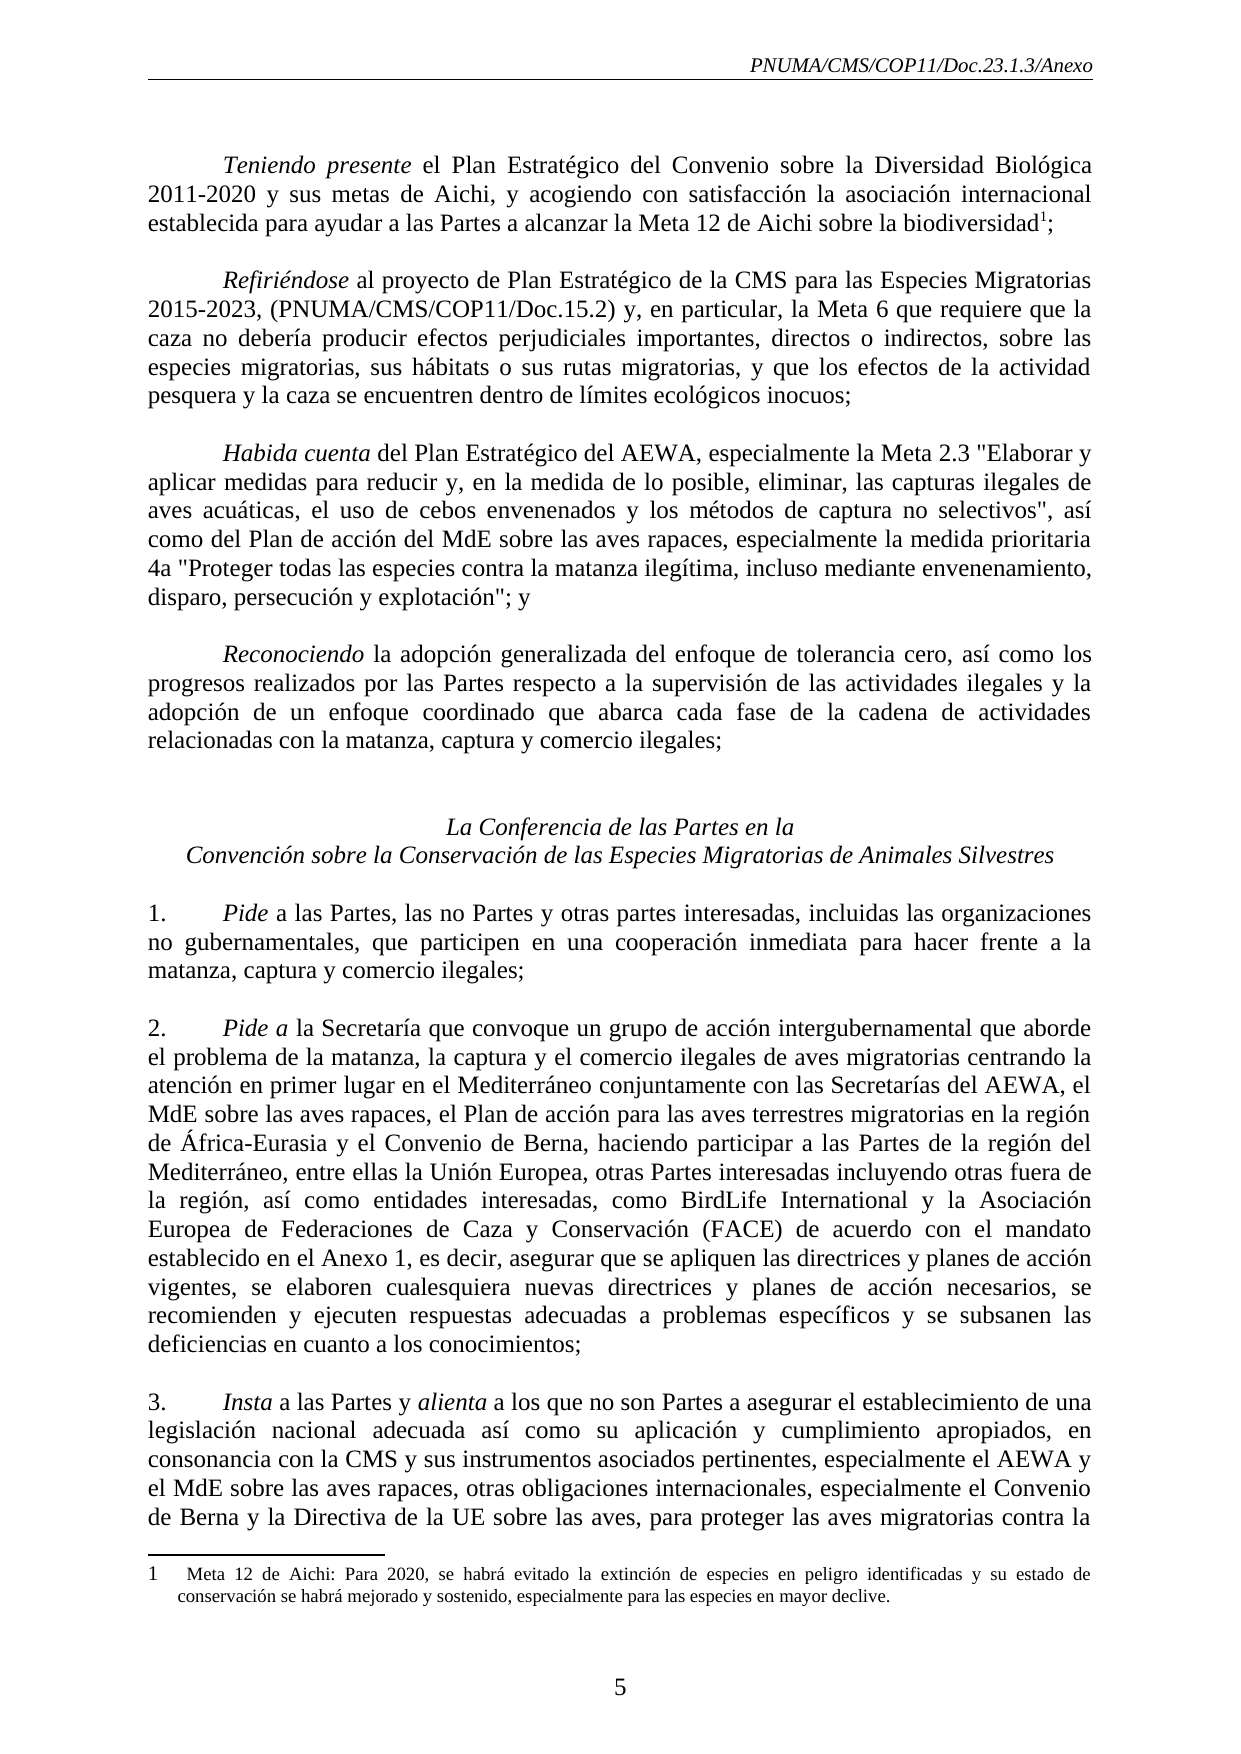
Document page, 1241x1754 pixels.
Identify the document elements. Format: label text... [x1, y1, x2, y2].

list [148, 1387, 1092, 1530]
list Pide a las Partes, las no Partes y otras partes interesadas, incluidas las organizaciones no gubernamentales, que participen en una cooperación inmediata para hacer frente a la matanza, captura y comercio ilegales; [148, 898, 1092, 984]
text Convención sobre la Conservación de las Especies Migratorias de Animales Silvestres [148, 840, 1092, 869]
list Pide a la Secretaría que convoque un grupo de acción intergubernamental que aborde el problema de la matanza, la captura y el comercio ilegales de aves migratorias centrando la atención en primer lugar en el Mediterráneo conjuntamente con las Secretarías del AEWA, el MdE sobre las aves rapaces, el Plan de acción para las aves terrestres migratorias en la región de África-Eurasia y el Convenio de Berna, haciendo participar a las Partes de la región del Mediterráneo, entre ellas la Unión Europea, otras Partes interesadas incluyendo otras fuera de la región, así como entidades interesadas, como BirdLife International y la Asociación Europea de Federaciones de Caza y Conservación (FACE) de acuerdo con el mandato establecido en el Anexo 1, es decir, asegurar que se apliquen las directrices y planes de acción vigentes, se elaboren cualesquiera nuevas directrices y planes de acción necesarios, se recomienden y ejecuten respuestas adecuadas a problemas específicos y se subsanen las deficiencias en cuanto a los conocimientos; [148, 1013, 1092, 1358]
text La Conferencia de las Partes en la [148, 812, 1092, 840]
text Teniendo presente el Plan Estratégico del Convenio sobre la Diversidad Biológica 2011-2020 y sus metas de Aichi, y acogiendo con satisfacción la asociación internacional establecida para ayudar a las Partes a alcanzar la Meta 12 de Aichi sobre la biodiversidad; [148, 150, 1092, 237]
text Refiriéndose al proyecto de Plan Estratégico de la CMS para las Especies Migratorias 2015-2023, (PNUMA/CMS/COP11/Doc.15.2) y, en particular, la Meta 6 que requiere que la caza no debería producir efectos perjudiciales importantes, directos o indirectos, sobre las especies migratorias, sus hábitats o sus rutas migratorias, y que los efectos de la actividad pesquera y la caza se encuentren dentro de límites ecológicos inocuos; [148, 265, 1092, 409]
text Habida cuenta del Plan Estratégico del AEWA, especialmente la Meta 2.3 "Elaborar y aplicar medidas para reducir y, en la medida de lo posible, eliminar, las capturas ilegales de aves acuáticas, el uso de cebos envenenados y los métodos de captura no selectivos", así como del Plan de acción del MdE sobre las aves rapaces, especialmente la medida prioritaria 4a "Proteger todas las especies contra la matanza ilegítima, incluso mediante envenenamiento, disparo, persecución y explotación"; y [148, 438, 1092, 610]
text Reconociendo la adopción generalizada del enfoque de tolerancia cero, así como los progresos realizados por las Partes respecto a la supervisión de las actividades ilegales y la adopción de un enfoque coordinado que abarca cada fase de la cadena de actividades relacionadas con la matanza, captura y comercio ilegales; [148, 639, 1092, 754]
